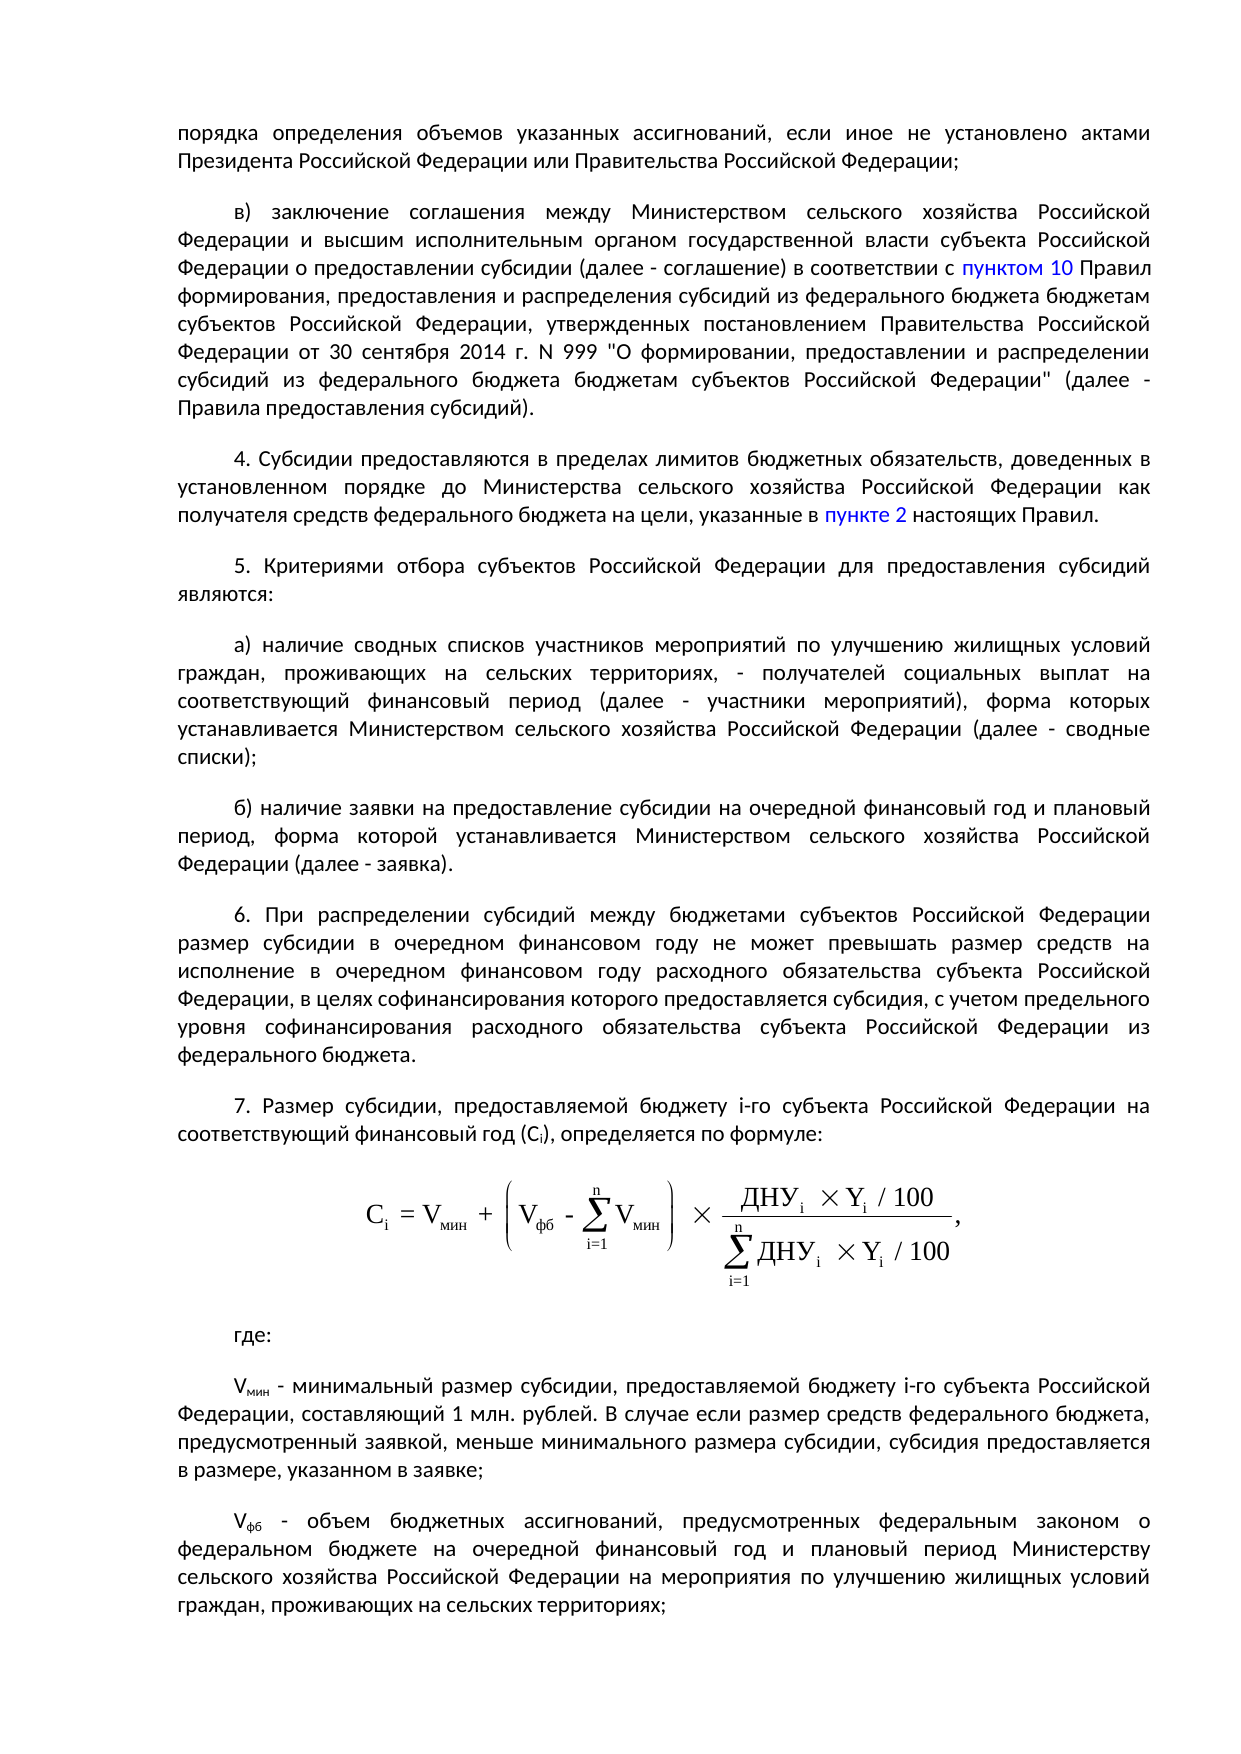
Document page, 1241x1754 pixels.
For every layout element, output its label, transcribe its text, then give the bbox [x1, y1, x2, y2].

text 5. Критериями отбора субъектов Российской Федерации для предоставления субсидий являются: [177, 551, 1152, 607]
text в) заключение соглашения между Министерством сельского хозяйства Российской Федерации и высшим исполнительным органом государственной власти субъекта Российской Федерации о предоставлении субсидии (далее - соглашение) в соответствии с пунктом 10 Правил формирования, предоставления и распределения субсидий из федерального бюджета бюджетам субъектов Российской Федерации, утвержденных постановлением Правительства Российской Федерации от 30 сентября 2014 г. N 999 "О формировании, предоставлении и распределении субсидий из федерального бюджета бюджетам субъектов Российской Федерации" (далее - Правила предоставления субсидий). [177, 197, 1152, 421]
text 4. Субсидии предоставляются в пределах лимитов бюджетных обязательств, доведенных в установленном порядке до Министерства сельского хозяйства Российской Федерации как получателя средств федерального бюджета на цели, указанные в пункте 2 настоящих Правил. [177, 444, 1152, 528]
text 6. При распределении субсидий между бюджетами субъектов Российской Федерации размер субсидии в очередном финансовом году не может превышать размер средств на исполнение в очередном финансовом году расходного обязательства субъекта Российской Федерации, в целях софинансирования которого предоставляется субсидия, с учетом предельного уровня софинансирования расходного обязательства субъекта Российской Федерации из федерального бюджета. [177, 900, 1152, 1068]
text Vмин - минимальный размер субсидии, предоставляемой бюджету i-го субъекта Российской Федерации, составляющий 1 млн. рублей. В случае если размер средств федерального бюджета, предусмотренный заявкой, меньше минимального размера субсидии, субсидия предоставляется в размере, указанном в заявке; [177, 1371, 1152, 1483]
text Vфб - объем бюджетных ассигнований, предусмотренных федеральным законом о федеральном бюджете на очередной финансовый год и плановый период Министерству сельского хозяйства Российской Федерации на мероприятия по улучшению жилищных условий граждан, проживающих на сельских территориях; [177, 1506, 1152, 1618]
text где: [177, 1321, 1152, 1348]
text б) наличие заявки на предоставление субсидии на очередной финансовый год и плановый период, форма которой устанавливается Министерством сельского хозяйства Российской Федерации (далее - заявка). [177, 793, 1152, 877]
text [177, 118, 1152, 174]
text а) наличие сводных списков участников мероприятий по улучшению жилищных условий граждан, проживающих на сельских территориях, - получателей социальных выплат на соответствующий финансовый период (далее - участники мероприятий), форма которых устанавливается Министерством сельского хозяйства Российской Федерации (далее - сводные списки); [177, 630, 1152, 770]
text 7. Размер субсидии, предоставляемой бюджету i-го субъекта Российской Федерации на соответствующий финансовый год (Ci), определяется по формуле: [177, 1091, 1152, 1147]
